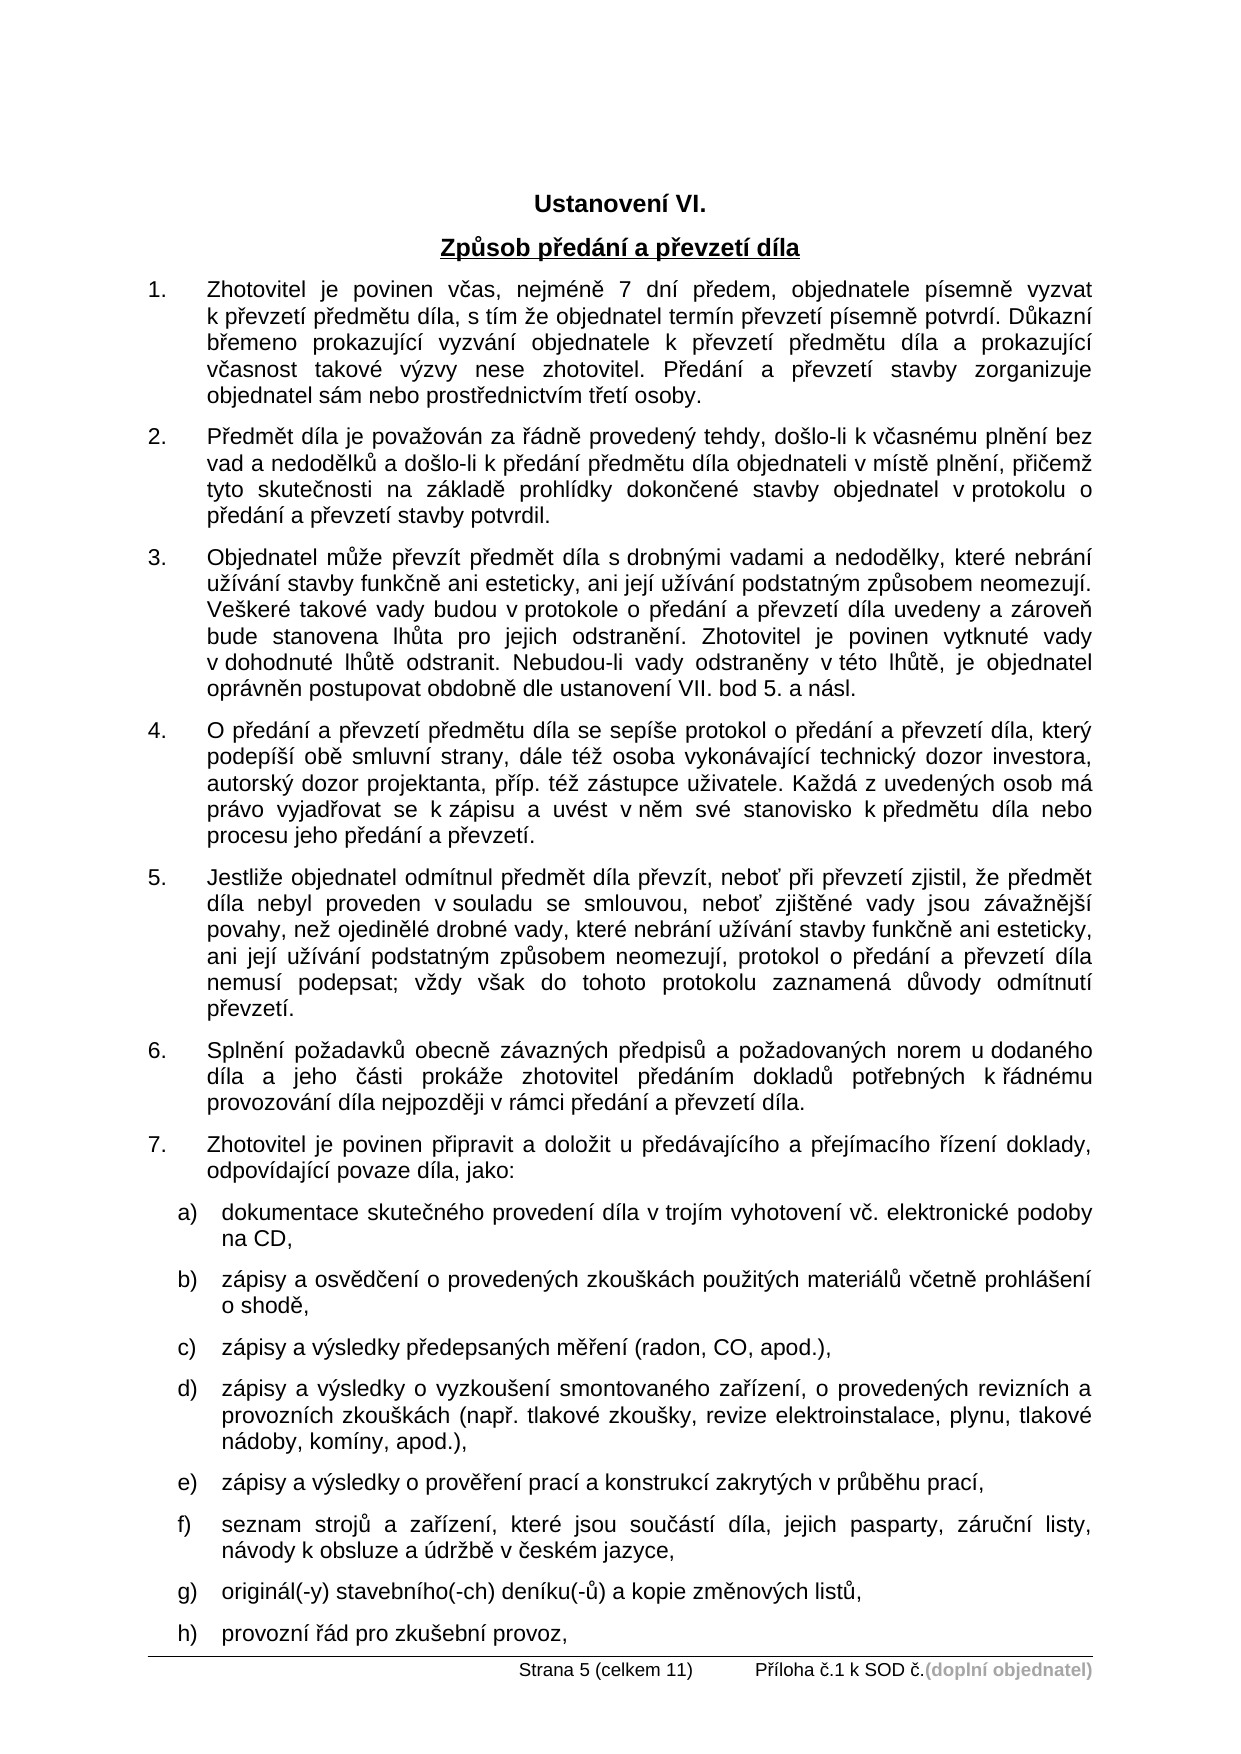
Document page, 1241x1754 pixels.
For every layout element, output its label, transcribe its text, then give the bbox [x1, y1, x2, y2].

list O předání a převzetí předmětu díla se sepíše protokol o předání a převzetí díla, který podepíší obě smluvní strany, dále též osoba vykonávající technický dozor investora, autorský dozor projektanta, příp. též zástupce uživatele. Každá z uvedených osob má právo vyjadřovat se k zápisu a uvést v něm své stanovisko k předmětu díla nebo procesu jeho předání a převzetí. [148, 717, 1093, 848]
list Zhotovitel je povinen připravit a doložit u předávajícího a přejímacího řízení doklady, odpovídající povaze díla, jako: [148, 1131, 1093, 1183]
list Jestliže objednatel odmítnul předmět díla převzít, neboť při převzetí zjistil, že předmět díla nebyl proveden v souladu se smlouvou, neboť zjištěné vady jsou závažnější povahy, než ojedinělé drobné vady, které nebrání užívání stavby funkčně ani esteticky, ani její užívání podstatným způsobem neomezují, protokol o předání a převzetí díla nemusí podepsat; vždy však do tohoto protokolu zaznamená důvody odmítnutí převzetí. [148, 863, 1093, 1022]
text f) seznam strojů a zařízení, které jsou součástí díla, jejich pasparty, záruční listy, návody k obsluze a údržbě v českém jazyce, [177, 1511, 1093, 1563]
text a) dokumentace skutečného provedení díla v trojím vyhotovení vč. elektronické podoby na CD, [177, 1198, 1093, 1251]
text b) zápisy a osvědčení o provedených zkouškách použitých materiálů včetně prohlášení o shodě, [177, 1266, 1093, 1319]
list Objednatel může převzít předmět díla s drobnými vadami a nedodělky, které nebrání užívání stavby funkčně ani esteticky, ani její užívání podstatným způsobem neomezují. Veškeré takové vady budou v protokole o předání a převzetí díla uvedeny a zároveň bude stanovena lhůta pro jejich odstranění. Zhotovitel je povinen vytknuté vady v dohodnuté lhůtě odstranit. Nebudou-li vady odstraněny v této lhůtě, je objednatel oprávněn postupovat obdobně dle ustanovení VII. bod 5. a násl. [148, 544, 1093, 702]
list Předmět díla je považován za řádně provedený tehdy, došlo-li k včasnému plnění bez vad a nedodělků a došlo-li k předání předmětu díla objednateli v místě plnění, přičemž tyto skutečnosti na základě prohlídky dokončené stavby objednatel v protokolu o předání a převzetí stavby potvrdil. [148, 423, 1093, 529]
text d) zápisy a výsledky o vyzkoušení smontovaného zařízení, o provedených revizních a provozních zkouškách (např. tlakové zkoušky, revize elektroinstalace, plynu, tlakové nádoby, komíny, apod.), [177, 1375, 1093, 1454]
subtitle Ustanovení VI. [148, 189, 1093, 218]
list Splnění požadavků obecně závazných předpisů a požadovaných norem u dodaného díla a jeho části prokáže zhotovitel předáním dokladů potřebných k řádnému provozování díla nejpozději v rámci předání a převzetí díla. [148, 1037, 1093, 1116]
text h) provozní řád pro zkušební provoz, [177, 1620, 1093, 1646]
text Způsob předání a převzetí díla [148, 233, 1093, 261]
text g) originál(-y) stavebního(-ch) deníku(-ů) a kopie změnových listů, [177, 1578, 1093, 1605]
list Zhotovitel je povinen včas, nejméně 7 dní předem, objednatele písemně vyzvat k převzetí předmětu díla, s tím že objednatel termín převzetí písemně potvrdí. Důkazní břemeno prokazující vyzvání objednatele k převzetí předmětu díla a prokazující včasnost takové výzvy nese zhotovitel. Předání a převzetí stavby zorganizuje objednatel sám nebo prostřednictvím třetí osoby. [148, 276, 1093, 408]
text e) zápisy a výsledky o prověření prací a konstrukcí zakrytých v průběhu prací, [177, 1469, 1093, 1496]
text c) zápisy a výsledky předepsaných měření (radon, CO, apod.), [177, 1334, 1093, 1360]
